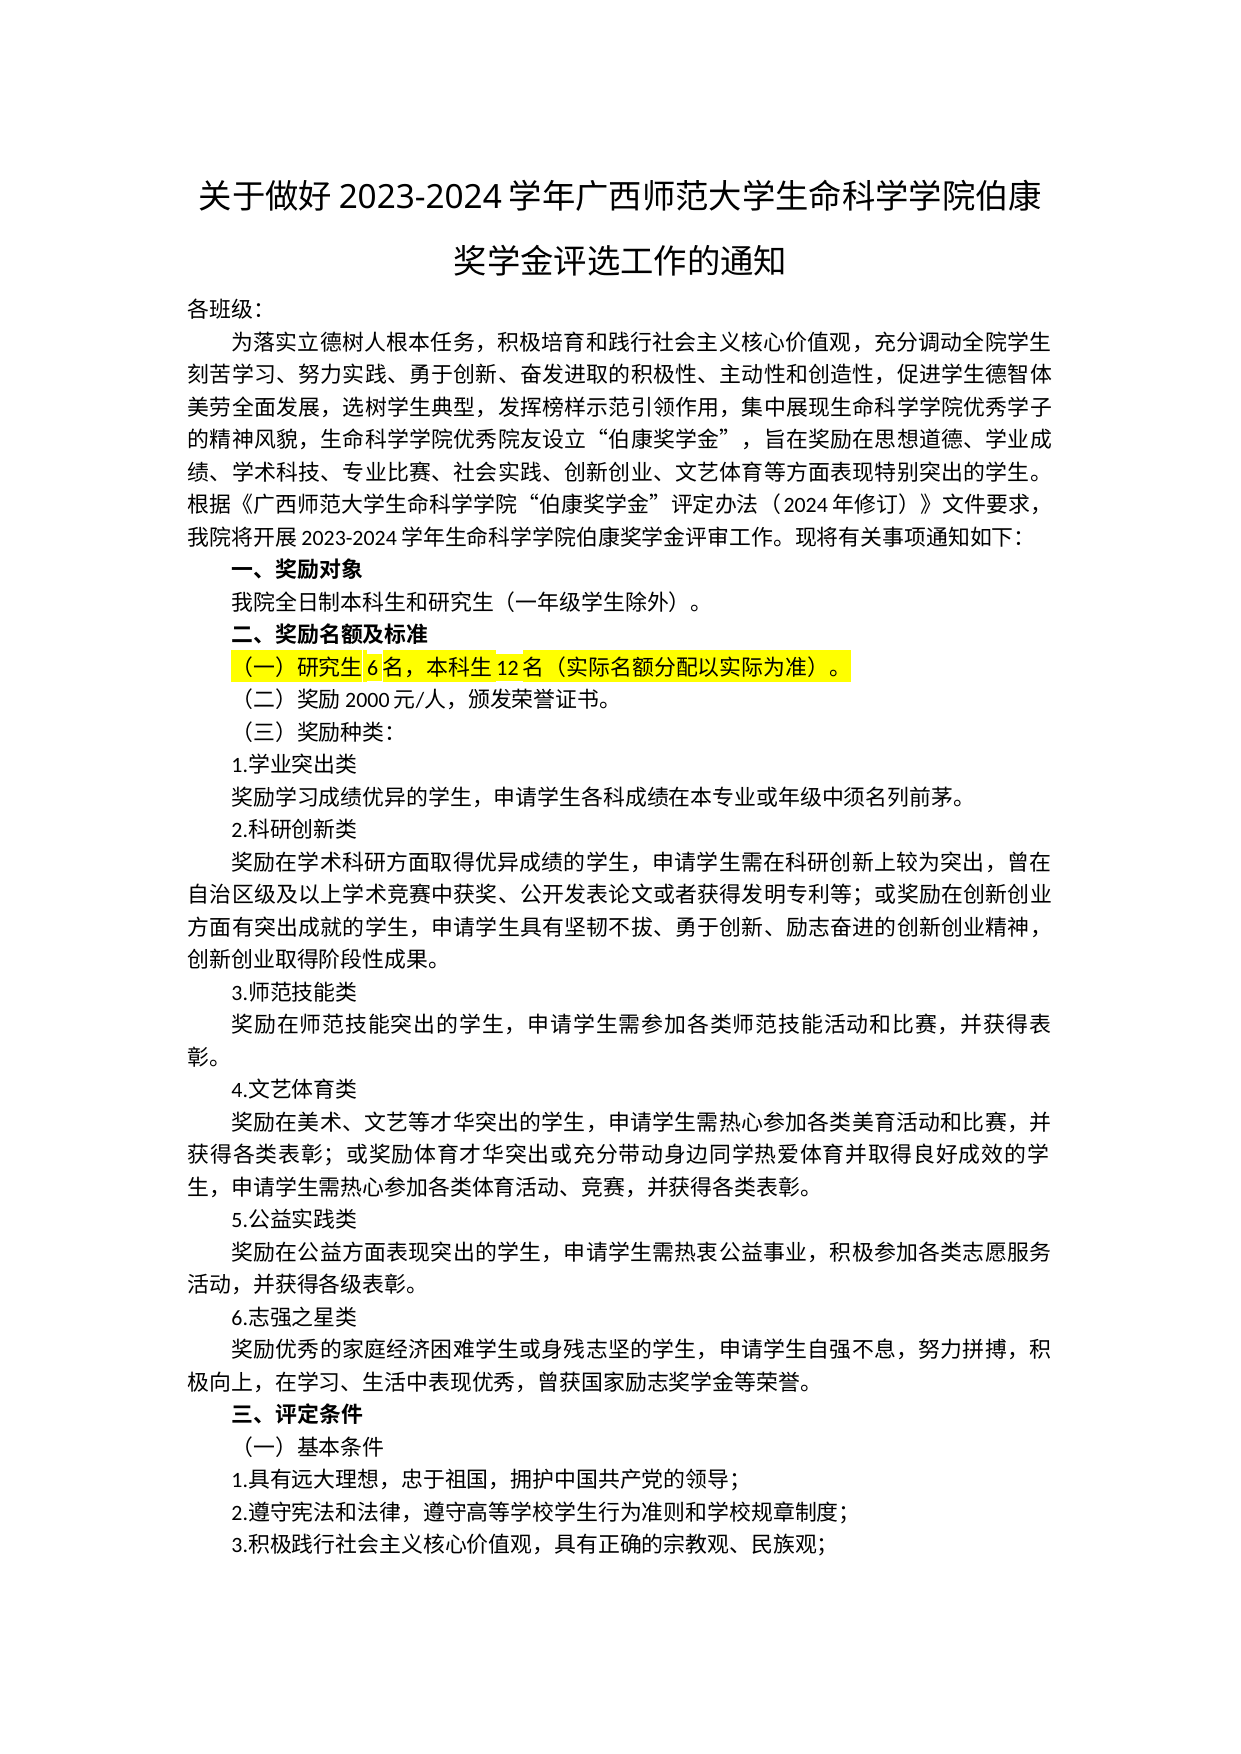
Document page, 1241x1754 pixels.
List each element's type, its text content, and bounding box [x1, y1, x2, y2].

text 奖励在师范技能突出的学生，申请学生需参加各类师范技能活动和比赛，并获得表彰。 [187, 1007, 1053, 1072]
text 奖励学习成绩优异的学生，申请学生各科成绩在本专业或年级中须名列前茅。 [187, 779, 1053, 812]
text 我院全日制本科生和研究生（一年级学生除外）。 [187, 584, 1053, 617]
text 1.学业突出类 [187, 747, 1053, 779]
text 5.公益实践类 [187, 1202, 1053, 1234]
text 奖励在学术科研方面取得优异成绩的学生，申请学生需在科研创新上较为突出，曾在自治区级及以上学术竞赛中获奖、公开发表论文或者获得发明专利等；或奖励在创新创业方面有突出成就的学生，申请学生具有坚韧不拔、勇于创新、励志奋进的创新创业精神，创新创业取得阶段性成果。 [187, 844, 1053, 974]
text 3.积极践行社会主义核心价值观，具有正确的宗教观、民族观； [187, 1527, 1053, 1559]
text 三、评定条件 [187, 1397, 1053, 1429]
text 二、奖励名额及标准 [187, 617, 1053, 649]
text 4.文艺体育类 [187, 1072, 1053, 1104]
text 1.具有远大理想，忠于祖国，拥护中国共产党的领导； [187, 1462, 1053, 1494]
text 2.科研创新类 [187, 812, 1053, 844]
text 为落实立德树人根本任务，积极培育和践行社会主义核心价值观，充分调动全院学生刻苦学习、努力实践、勇于创新、奋发进取的积极性、主动性和创造性，促进学生德智体美劳全面发展，选树学生典型，发挥榜样示范引领作用，集中展现生命科学学院优秀学子的精神风貌，生命科学学院优秀院友设立“伯康奖学金”，旨在奖励在思想道德、学业成绩、学术科技、专业比赛、社会实践、创新创业、文艺体育等方面表现特别突出的学生。根据《广西师范大学生命科学学院“伯康奖学金”评定办法（2024年修订）》文件要求，我院将开展2023-2024学年生命科学学院伯康奖学金评审工作。现将有关事项通知如下： [187, 324, 1053, 552]
text （一）基本条件 [187, 1429, 1053, 1462]
text （一）研究生6名，本科生12名（实际名额分配以实际为准）。 [187, 649, 1053, 682]
text 奖励优秀的家庭经济困难学生或身残志坚的学生，申请学生自强不息，努力拼搏，积极向上，在学习、生活中表现优秀，曾获国家励志奖学金等荣誉。 [187, 1332, 1053, 1397]
text 奖励在美术、文艺等才华突出的学生，申请学生需热心参加各类美育活动和比赛，并获得各类表彰；或奖励体育才华突出或充分带动身边同学热爱体育并取得良好成效的学生，申请学生需热心参加各类体育活动、竞赛，并获得各类表彰。 [187, 1104, 1053, 1202]
text 3.师范技能类 [187, 974, 1053, 1007]
text 关于做好2023-2024学年广西师范大学生命科学学院伯康奖学金评选工作的通知 [187, 162, 1053, 292]
text 一、奖励对象 [187, 552, 1053, 584]
text 6.志强之星类 [187, 1299, 1053, 1332]
text 奖励在公益方面表现突出的学生，申请学生需热衷公益事业，积极参加各类志愿服务活动，并获得各级表彰。 [187, 1234, 1053, 1299]
text （二）奖励2000元/人，颁发荣誉证书。 [187, 682, 1053, 714]
text （三）奖励种类： [187, 714, 1053, 747]
text 2.遵守宪法和法律，遵守高等学校学生行为准则和学校规章制度； [187, 1494, 1053, 1527]
text 各班级： [187, 292, 1053, 324]
